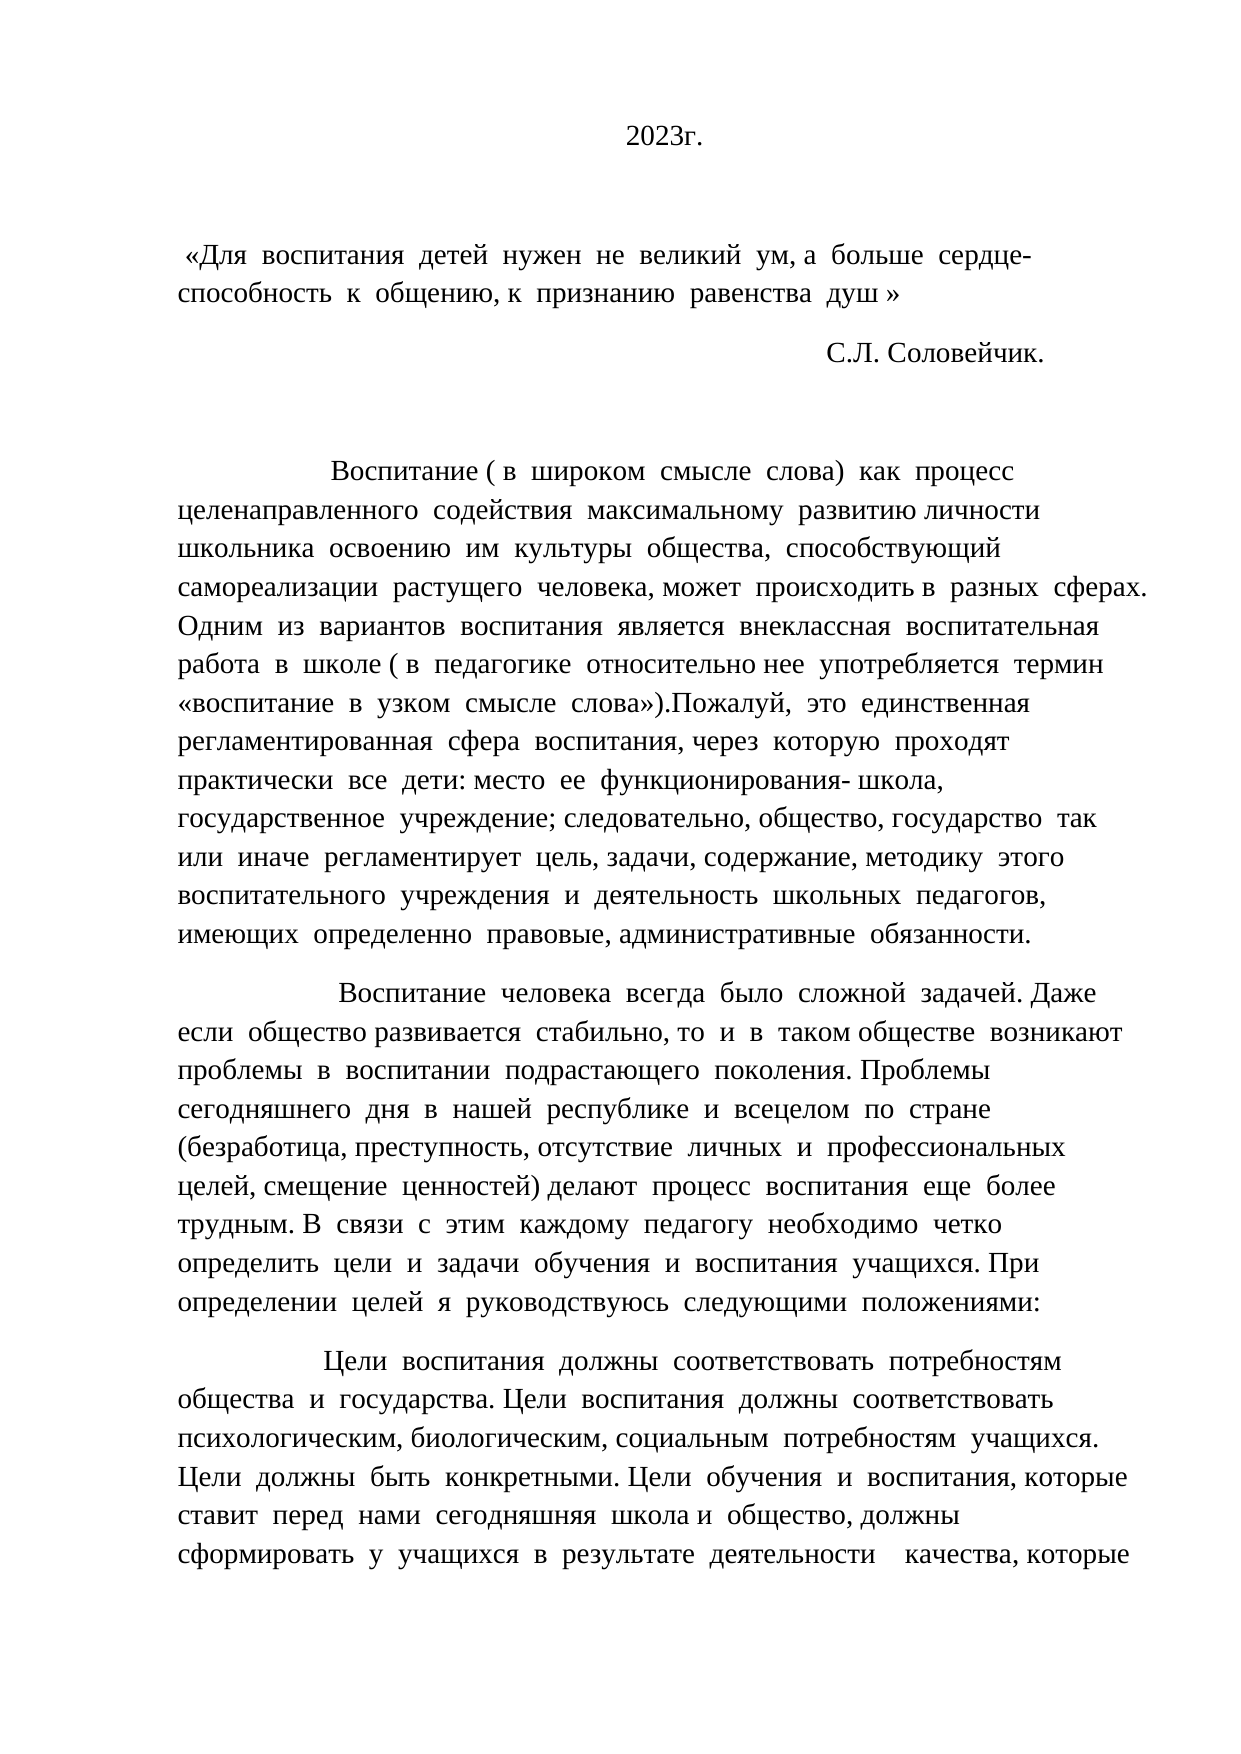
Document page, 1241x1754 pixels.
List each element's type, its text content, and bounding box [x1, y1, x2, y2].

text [177, 1343, 1152, 1569]
text «Для воспитания детей нужен не великий ум, а больше сердце-способность к общению, к признанию равенства душ » [177, 237, 1152, 309]
text 2023г. [177, 118, 1152, 152]
text Воспитание человека всегда было сложной задачей. Даже если общество развивается стабильно, то и в таком обществе возникают проблемы в воспитании подрастающего поколения. Проблемы сегодняшнего дня в нашей республике и всецелом по стране (безработица, преступность, отсутствие личных и профессиональных целей, смещение ценностей) делают процесс воспитания еще более трудным. В связи с этим каждому педагогу необходимо четко определить цели и задачи обучения и воспитания учащихся. При определении целей я руководствуюсь следующими положениями: [177, 975, 1152, 1317]
text Воспитание ( в широком смысле слова) как процесс целенаправленного содействия максимальному развитию личности школьника освоению им культуры общества, способствующий самореализации растущего человека, может происходить в разных сферах. Одним из вариантов воспитания является внеклассная воспитательная работа в школе ( в педагогике относительно нее употребляется термин «воспитание в узком смысле слова»).Пожалуй, это единственная регламентированная сфера воспитания, через которую проходят практически все дети: место ее функционирования- школа, государственное учреждение; следовательно, общество, государство так или иначе регламентирует цель, задачи, содержание, методику этого воспитательного учреждения и деятельность школьных педагогов, имеющих определенно правовые, административные обязанности. [177, 453, 1152, 949]
text С.Л. Соловейчик. [177, 335, 1152, 368]
